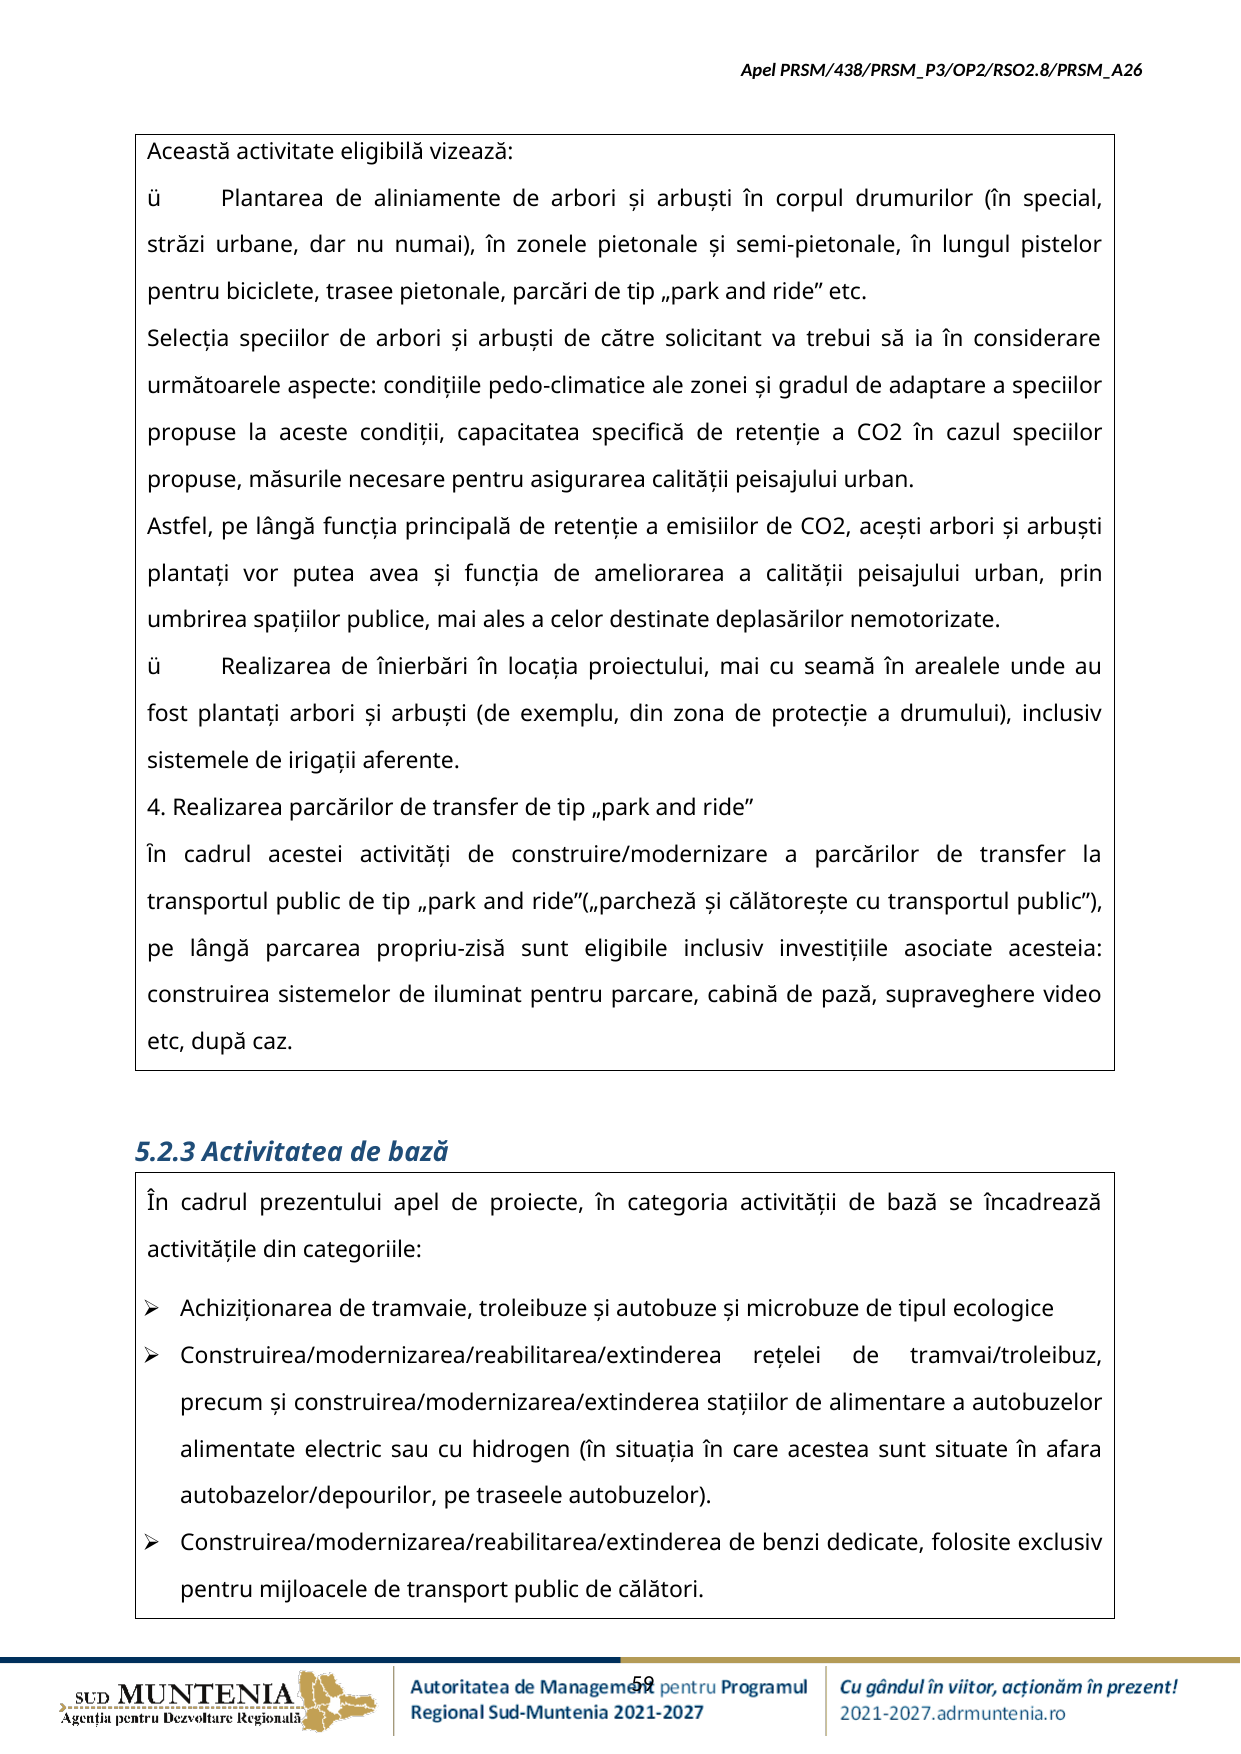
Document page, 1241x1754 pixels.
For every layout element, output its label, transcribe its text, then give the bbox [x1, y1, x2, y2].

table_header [136, 135, 1114, 1069]
subtitle 5.2.3 Activitatea de bază [135, 1132, 1150, 1169]
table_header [136, 1173, 1114, 1618]
picture [0, 1657, 1241, 1737]
